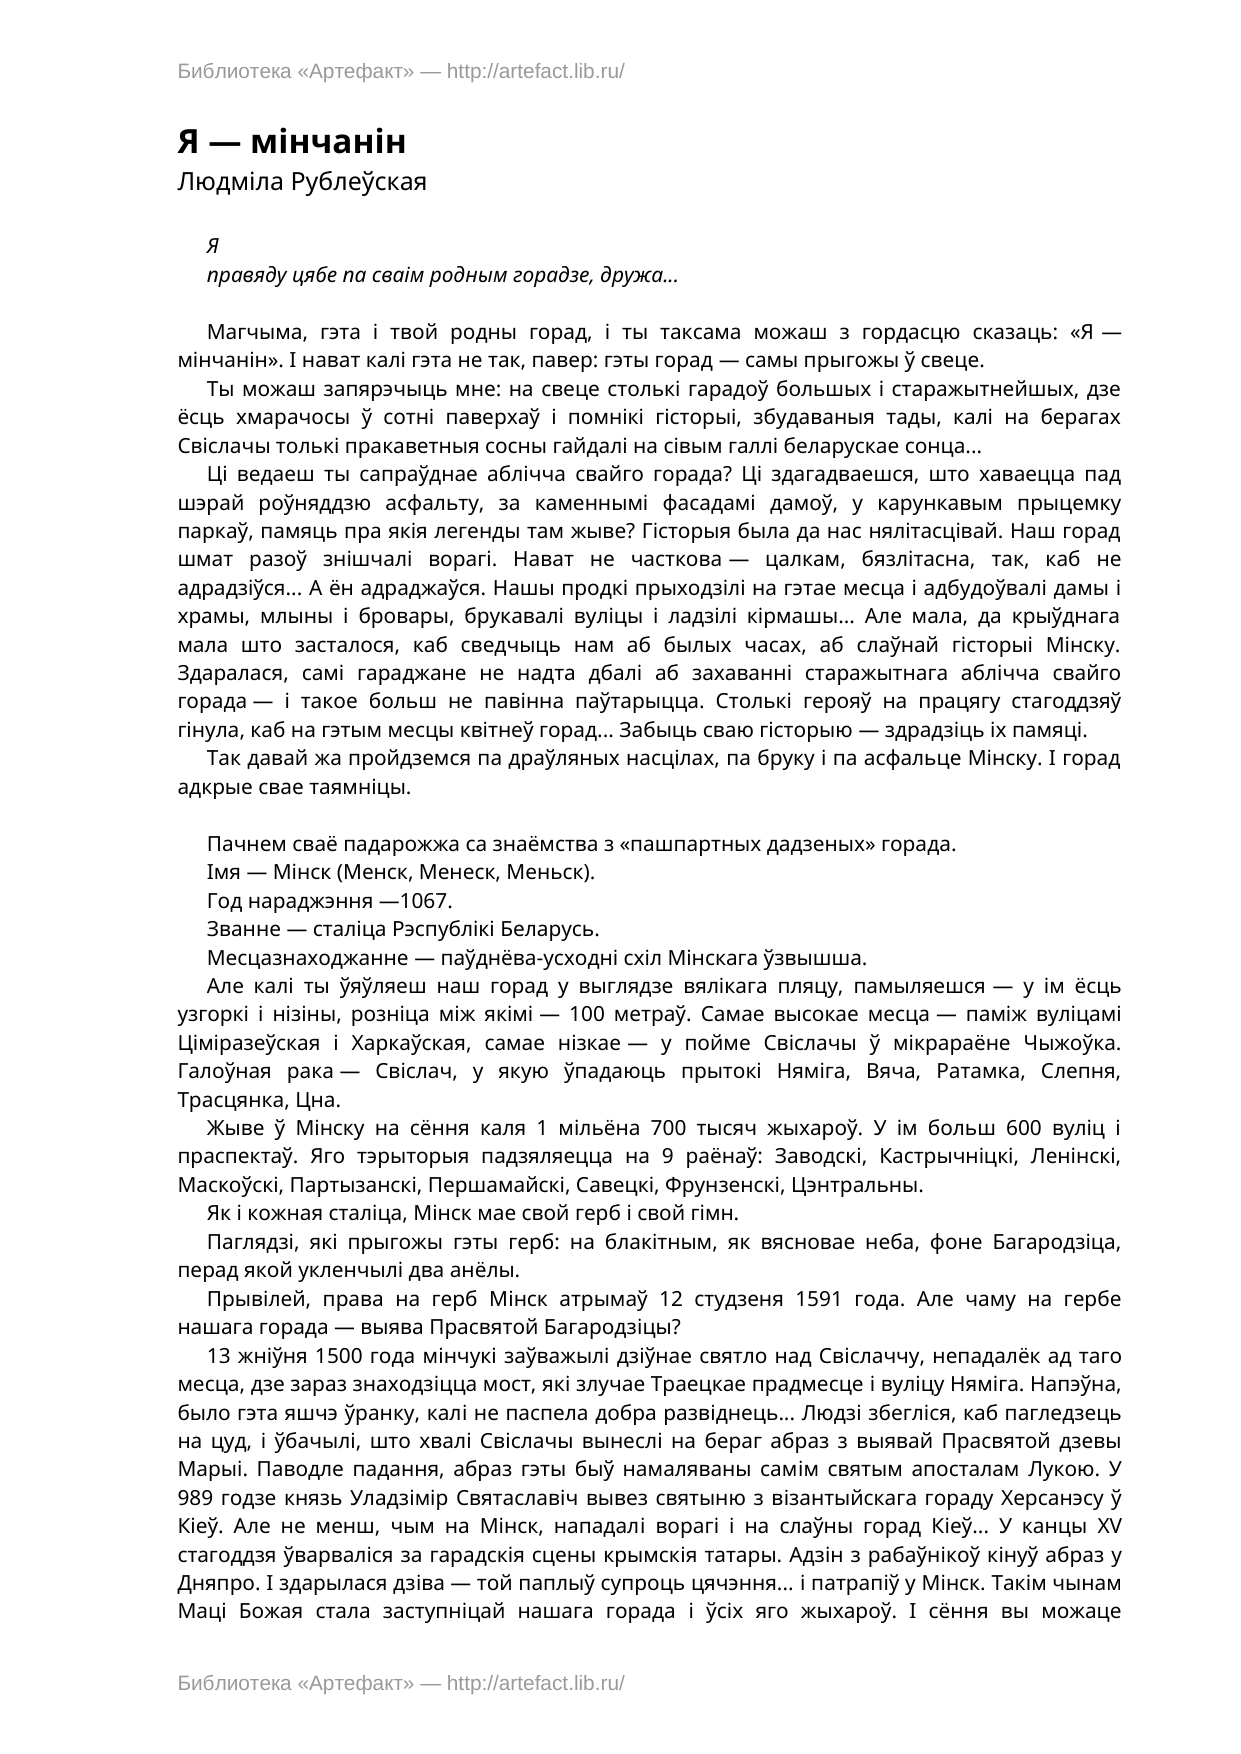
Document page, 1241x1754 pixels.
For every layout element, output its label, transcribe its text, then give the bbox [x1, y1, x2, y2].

text Жыве ў Мінску на сёння каля 1 мільёна 700 тысяч жыхароў. У ім больш 600 вуліц і праспектаў. Яго тэрыторыя падзяляецца на 9 раёнаў: Заводскі, Кастрычніцкі, Ленінскі, Маскоўскі, Партызанскі, Першамайскі, Савецкі, Фрунзенскі, Цэнтральны. [177, 1113, 1122, 1198]
text Магчыма, гэта і твой родны горад, і ты таксама можаш з гордасцю сказаць: «Я — мінчанін». І нават калі гэта не так, павер: гэты горад — самы прыгожы ў свеце. [177, 317, 1122, 374]
text Як і кожная сталіца, Мінск мае свой герб і свой гімн. [177, 1198, 1122, 1227]
text Але калі ты ўяўляеш наш горад у выглядзе вялікага пляцу, памыляешся — у ім ёсць узгоркі і нізіны, розніца між якімі — 100 метраў. Самае высокае месца — паміж вуліцамі Ціміразеўская і Харкаўская, самае нізкае — у пойме Свіслачы ў мікрараёне Чыжоўка. Галоўная рака — Свіслач, у якую ўпадаюць прытокі Няміга, Вяча, Ратамка, Слепня, Трасцянка, Цна. [177, 971, 1122, 1113]
text Я — мінчанін [177, 118, 1122, 163]
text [177, 1341, 1122, 1625]
text Званне — сталіца Рэспублікі Беларусь. [177, 914, 1122, 943]
text Паглядзі, які прыгожы гэты герб: на блакітным, як вясновае неба, фоне Багародзіца, перад якой укленчылі два анёлы. [177, 1227, 1122, 1284]
text Месцазнаходжанне — паўднёва-усходні схіл Мінскага ўзвышша. [177, 943, 1122, 971]
text Людміла Рублеўская [177, 163, 1122, 198]
subtitle Я [177, 232, 1122, 260]
text Так давай жа пройдземся па драўляных насцілах, па бруку і па асфальце Мінску. І горад адкрые свае таямніцы. [177, 743, 1122, 800]
text Імя — Мінск (Менск, Менеск, Меньск). [177, 857, 1122, 886]
text Прывiлей, права на герб Мiнск атрымаў 12 студзеня 1591 года. Але чаму на гербе нашага горада — выява Прасвятой Багародзiцы? [177, 1284, 1122, 1341]
text Год нараджэння —1067. [177, 886, 1122, 914]
text Пачнем сваё падарожжа са знаёмства з «пашпартных дадзеных» горада. [177, 829, 1122, 857]
text Ці ведаеш ты сапраўднае аблічча свайго горада? Ці здагадваешся, што хаваецца пад шэрай роўняддзю асфальту, за каменнымі фасадамі дамоў, у карункавым прыцемку паркаў, памяць пра якія легенды там жыве? Гісторыя была да нас нялітасцівай. Наш горад шмат разоў знішчалі ворагі. Нават не часткова — цалкам, бязлітасна, так, каб не адрадзіўся... А ён адраджаўся. Нашы продкі прыходзілі на гэтае месца і адбудоўвалі дамы і храмы, млыны і бровары, брукавалі вуліцы і ладзілі кірмашы... Але мала, да крыўднага мала што засталося, каб сведчыць нам аб былых часах, аб слаўнай гісторыі Мінску. Здаралася, самі гараджане не надта дбалі аб захаванні старажытнага аблічча свайго горада — і такое больш не павінна паўтарыцца. Столькі герояў на працягу стагоддзяў гінула, каб на гэтым месцы квітнеў горад... Забыць сваю гісторыю — здрадзіць іх памяці. [177, 459, 1122, 743]
text Ты можаш запярэчыць мне: на свеце столькі гарадоў большых і старажытнейшых, дзе ёсць хмарачосы ў сотні паверхаў і помнікі гісторыі, збудаваныя тады, калі на берагах Свіслачы толькі пракаветныя сосны гайдалі на сівым галлі беларускае сонца... [177, 374, 1122, 459]
subtitle правяду цябе па сваім родным горадзе, дружа... [177, 260, 1122, 288]
